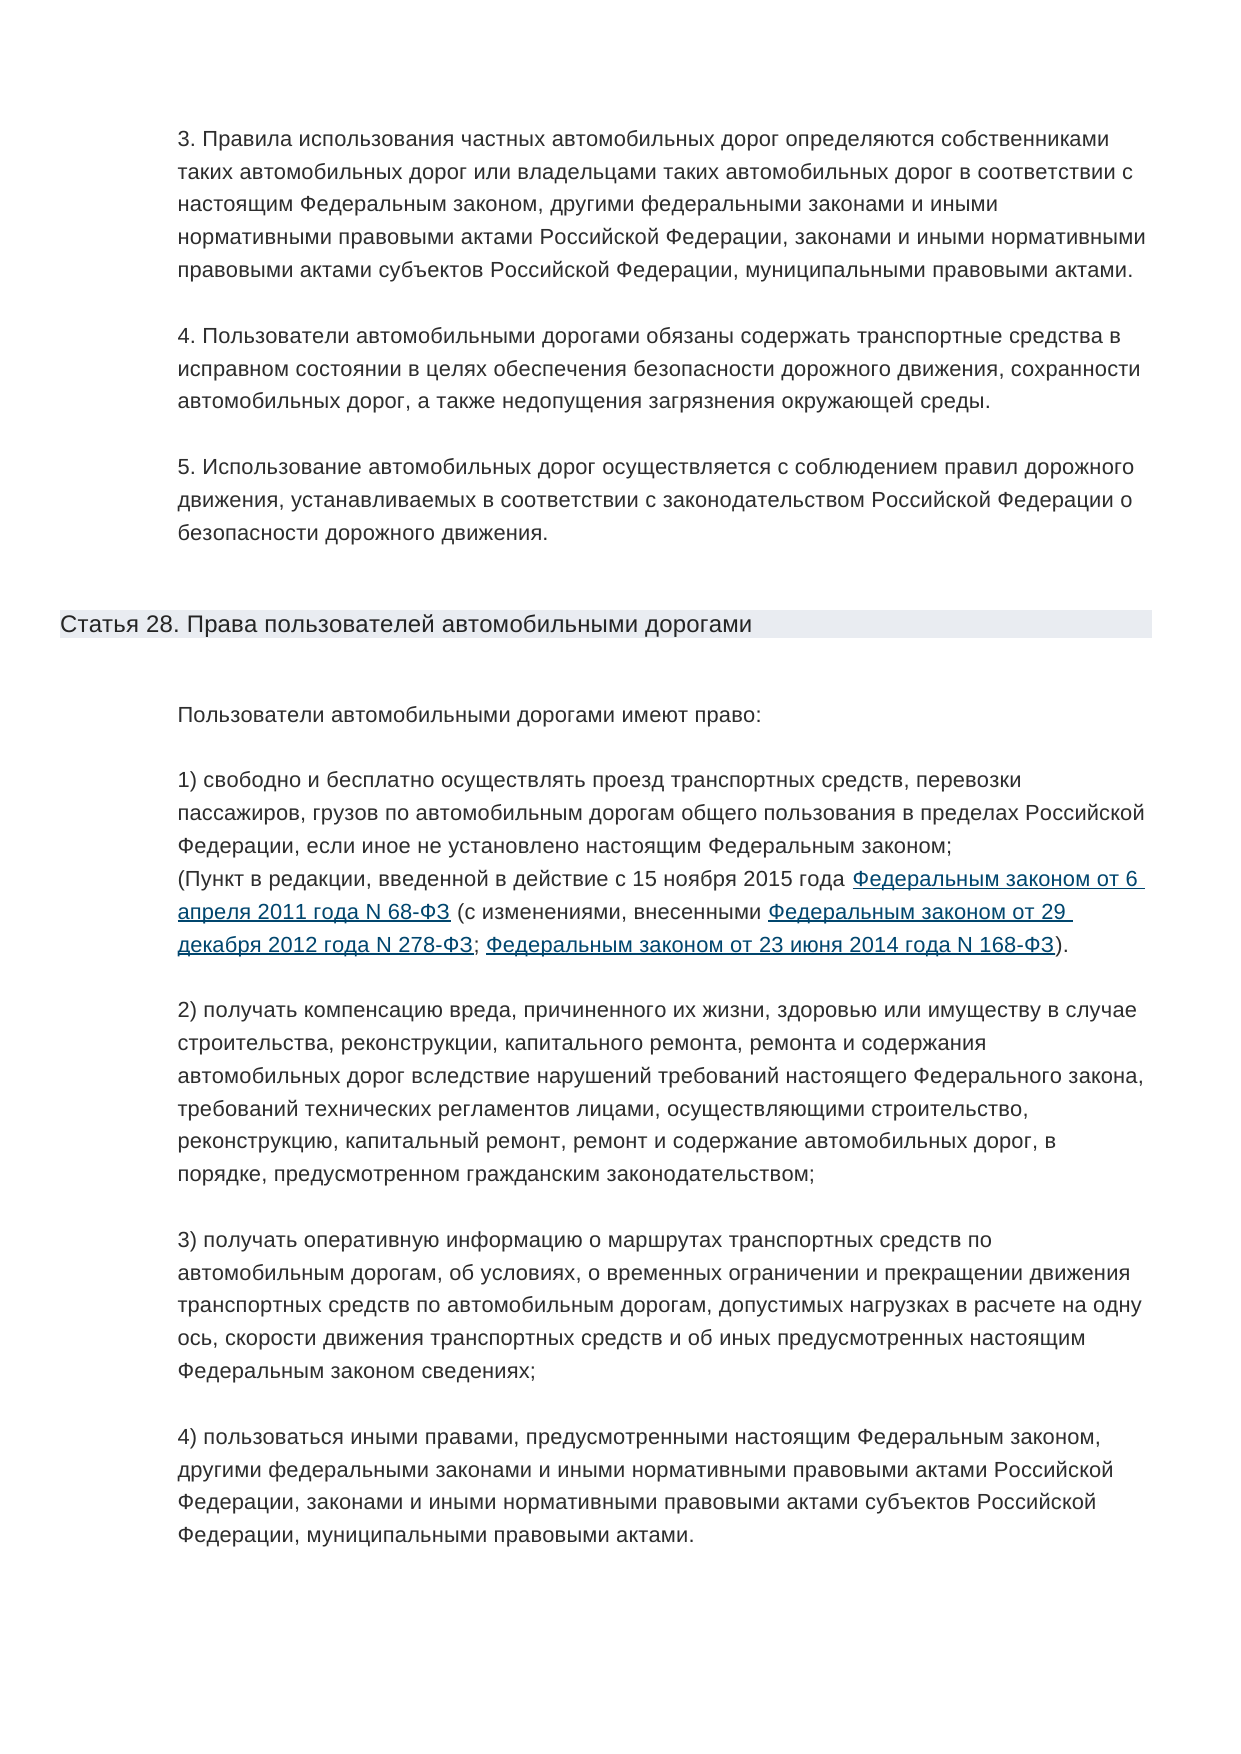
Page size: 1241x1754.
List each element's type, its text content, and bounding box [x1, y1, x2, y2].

text Пользователи автомобильными дорогами имеют право: [177, 661, 1152, 760]
text 3. Правила использования частных автомобильных дорог определяются собственниками таких автомобильных дорог или владельцами таких автомобильных дорог в соответствии с настоящим Федеральным законом, другими федеральными законами и иными нормативными правовыми актами Российской Федерации, законами и иными нормативными правовыми актами субъектов Российской Федерации, муниципальными правовыми актами. [177, 118, 1152, 315]
text 5. Использование автомобильных дорог осуществляется с соблюдением правил дорожного движения, устанавливаемых в соответствии с законодательством Российской Федерации о безопасности дорожного движения. [177, 446, 1152, 610]
text 4) пользоваться иными правами, предусмотренными настоящим Федеральным законом, другими федеральными законами и иными нормативными правовыми актами Российской Федерации, законами и иными нормативными правовыми актами субъектов Российской Федерации, муниципальными правовыми актами. [177, 1416, 1152, 1613]
text 3) получать оперативную информацию о маршрутах транспортных средств по автомобильным дорогам, об условиях, о временных ограничении и прекращении движения транспортных средств по автомобильным дорогам, допустимых нагрузках в расчете на одну ось, скорости движения транспортных средств и об иных предусмотренных настоящим Федеральным законом сведениях; [177, 1219, 1152, 1416]
text 2) получать компенсацию вреда, причиненного их жизни, здоровью или имуществу в случае строительства, реконструкции, капитального ремонта, ремонта и содержания автомобильных дорог вследствие нарушений требований настоящего Федерального закона, требований технических регламентов лицами, осуществляющими строительство, реконструкцию, капитальный ремонт, ремонт и содержание автомобильных дорог, в порядке, предусмотренном гражданским законодательством; [177, 989, 1152, 1219]
text 4. Пользователи автомобильными дорогами обязаны содержать транспортные средства в исправном состоянии в целях обеспечения безопасности дорожного движения, сохранности автомобильных дорог, а также недопущения загрязнения окружающей среды. [177, 315, 1152, 446]
text 1) свободно и бесплатно осуществлять проезд транспортных средств, перевозки пассажиров, грузов по автомобильным дорогам общего пользования в пределах Российской Федерации, если иное не установлено настоящим Федеральным законом; (Пункт в редакции, введенной в действие с 15 ноября 2015 года Федеральным законом от 6 апреля 2011 года N 68-ФЗ (с изменениями, внесенными Федеральным законом от 29 декабря 2012 года N 278-ФЗ; Федеральным законом от 23 июня 2014 года N 168-ФЗ). [177, 760, 1152, 989]
text Статья 28. Права пользователей автомобильными дорогами [60, 610, 1152, 638]
